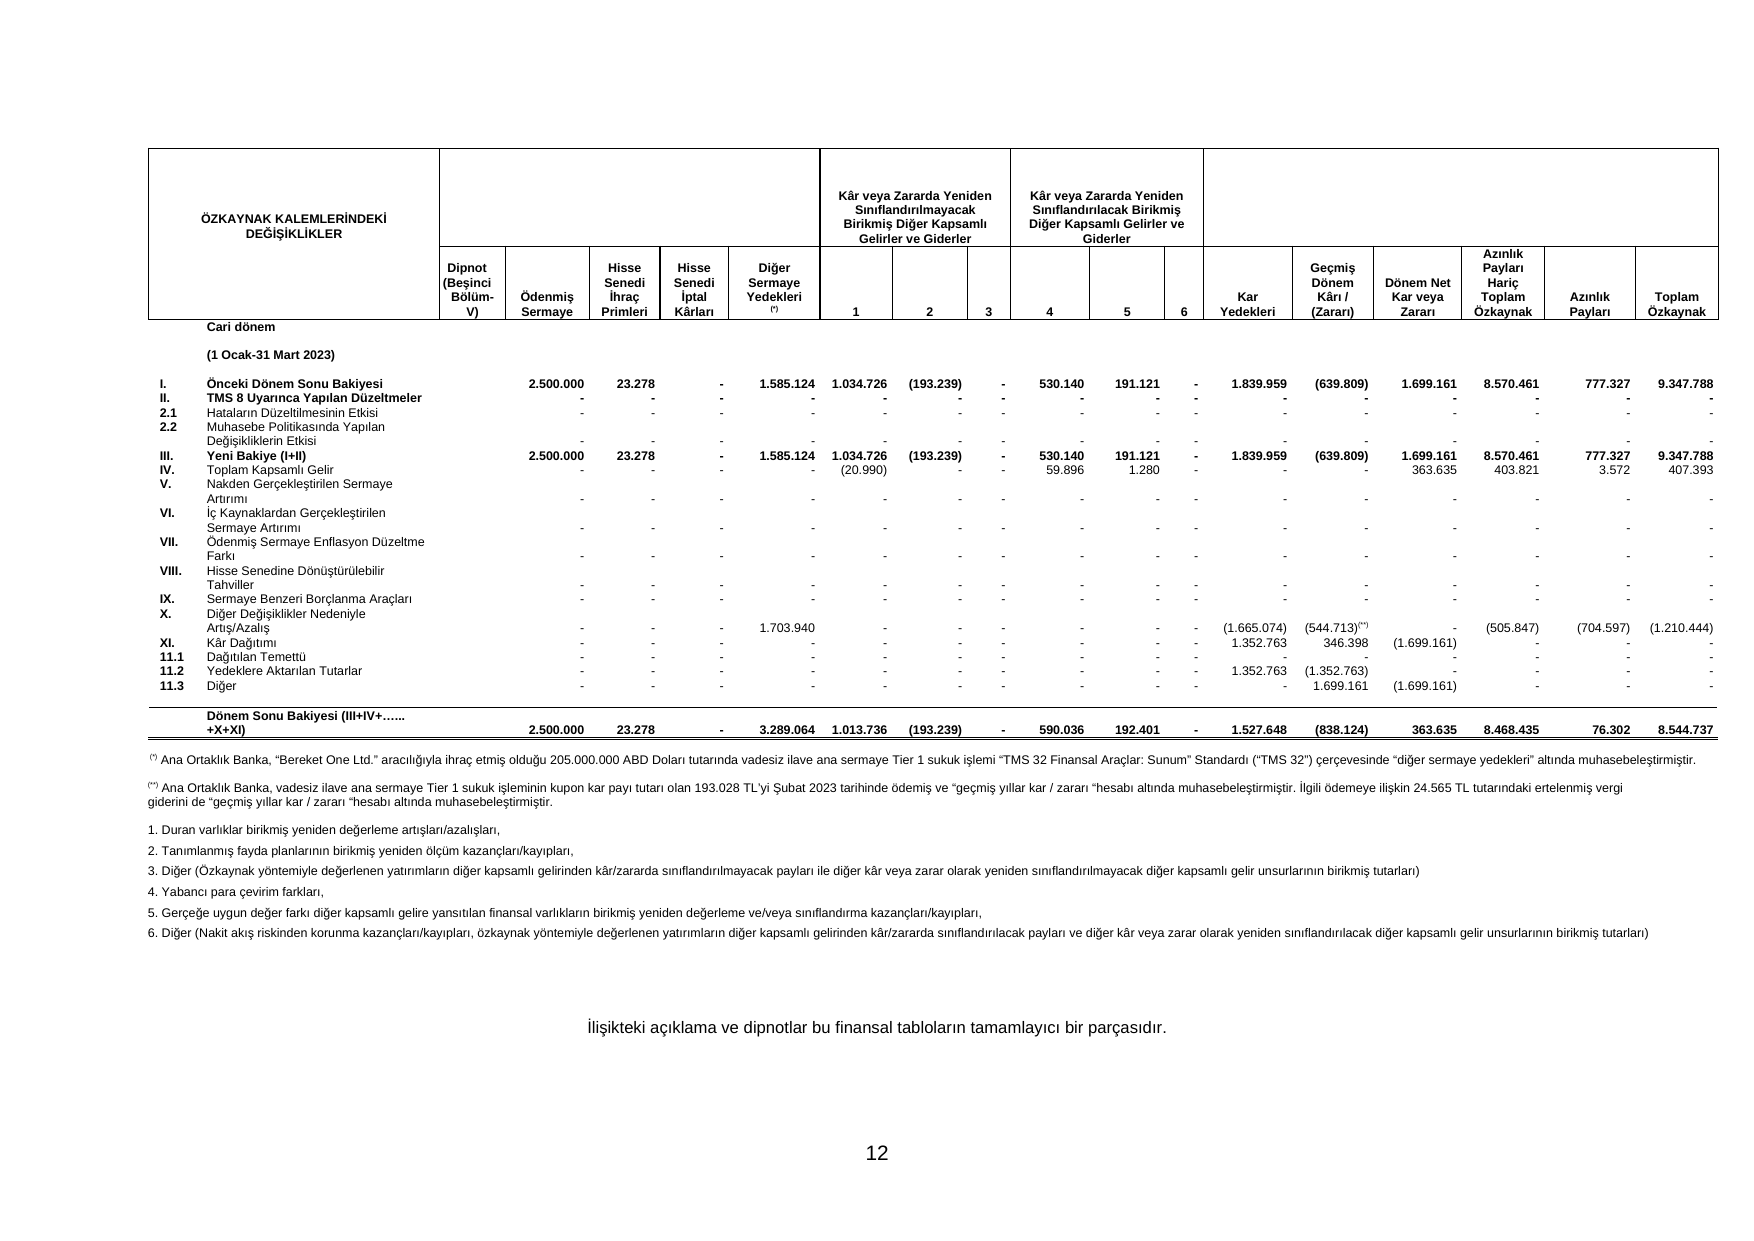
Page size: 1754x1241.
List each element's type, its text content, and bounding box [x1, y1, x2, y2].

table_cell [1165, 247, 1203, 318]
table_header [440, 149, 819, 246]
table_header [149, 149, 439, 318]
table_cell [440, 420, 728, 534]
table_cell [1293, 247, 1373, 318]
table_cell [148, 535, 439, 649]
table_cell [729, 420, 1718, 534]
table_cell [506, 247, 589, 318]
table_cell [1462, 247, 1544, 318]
text İlişikteki açıklama ve dipnotlar bu finansal tabloların tamamlayıcı bir parçasıdır. [148, 1018, 1606, 1037]
text 1. Duran varlıklar birikmiş yeniden değerleme artışları/azalışları, [148, 823, 1715, 837]
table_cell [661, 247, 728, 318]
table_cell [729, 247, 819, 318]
text 4. Yabancı para çevirim farkları, [148, 884, 1715, 899]
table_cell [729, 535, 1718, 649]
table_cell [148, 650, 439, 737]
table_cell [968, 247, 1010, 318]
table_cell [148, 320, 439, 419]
text 5. Gerçeğe uygun değer farkı diğer kapsamlı gelire yansıtılan finansal varlıkların birikmiş yeniden değerleme ve/veya sınıflandırma kazançları/kayıpları, [148, 905, 1715, 919]
text (*) Ana Ortaklık Banka, “Bereket One Ltd.” aracılığıyla ihraç etmiş olduğu 205.000.000 ABD Doları tutarında vadesiz ilave ana sermaye Tier 1 sukuk işlemi “TMS 32 Finansal Araçlar: Sunum” Standardı (“TMS 32”) çerçevesinde “diğer sermaye yedekleri” altında muhasebeleştirmiştir. [148, 752, 1715, 767]
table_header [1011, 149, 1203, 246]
text (**) Ana Ortaklık Banka, vadesiz ilave ana sermaye Tier 1 sukuk işleminin kupon kar payı tutarı olan 193.028 TL’yi Şubat 2023 tarihinde ödemiş ve “geçmiş yıllar kar / zararı “hesabı altında muhasebeleştirmiştir. İlgili ödemeye ilişkin 24.565 TL tutarındaki ertelenmiş vergi giderini de “geçmiş yıllar kar / zararı “hesabı altında muhasebeleştirmiştir. [148, 780, 1654, 809]
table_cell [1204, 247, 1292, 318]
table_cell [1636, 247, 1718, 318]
text 2. Tanımlanmış fayda planlarının birikmiş yeniden ölçüm kazançları/kayıpları, [148, 843, 1715, 858]
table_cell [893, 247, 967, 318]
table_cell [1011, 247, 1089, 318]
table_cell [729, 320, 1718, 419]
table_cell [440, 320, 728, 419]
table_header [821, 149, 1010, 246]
text 3. Diğer (Özkaynak yöntemiyle değerlenen yatırımların diğer kapsamlı gelirinden kâr/zararda sınıflandırılmayacak payları ile diğer kâr veya zarar olarak yeniden sınıflandırılmayacak diğer kapsamlı gelir unsurlarının birikmiş tutarları) [148, 864, 1715, 878]
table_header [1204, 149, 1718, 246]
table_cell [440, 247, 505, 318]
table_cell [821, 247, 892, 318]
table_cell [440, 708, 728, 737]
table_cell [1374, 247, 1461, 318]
text 6. Diğer (Nakit akış riskinden korunma kazançları/kayıpları, özkaynak yöntemiyle değerlenen yatırımların diğer kapsamlı gelirinden kâr/zararda sınıflandırılacak payları ve diğer kâr veya zarar olarak yeniden sınıflandırılacak diğer kapsamlı gelir unsurlarının birikmiş tutarları) [148, 926, 1715, 940]
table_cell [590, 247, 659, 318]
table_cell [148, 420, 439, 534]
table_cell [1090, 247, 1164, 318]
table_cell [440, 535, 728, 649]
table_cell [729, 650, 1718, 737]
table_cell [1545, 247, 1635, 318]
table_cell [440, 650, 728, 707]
